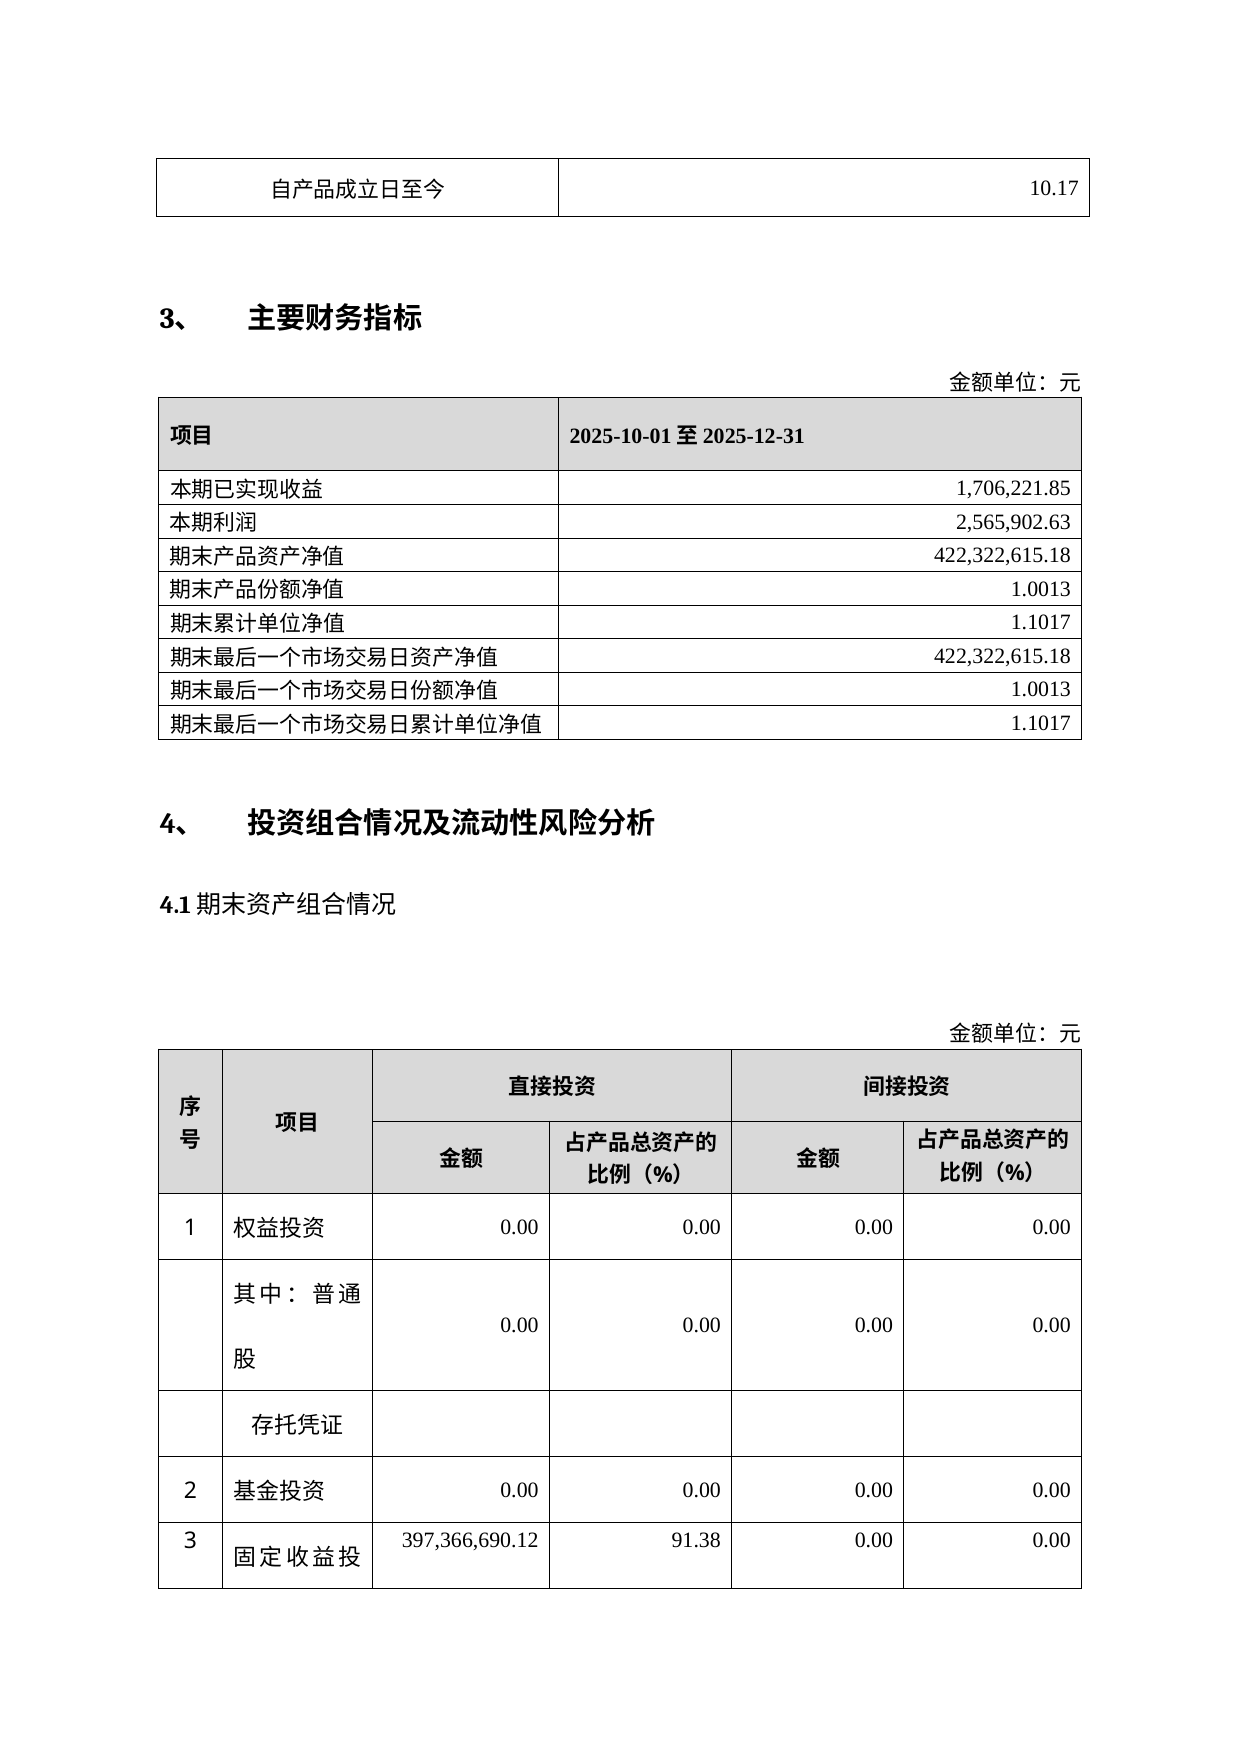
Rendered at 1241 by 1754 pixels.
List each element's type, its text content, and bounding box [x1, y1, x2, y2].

table_cell 0.00 [732, 1457, 903, 1522]
table_cell 本期已实现收益 [159, 471, 558, 504]
table_cell 1 [159, 1194, 222, 1259]
table_cell 2 [159, 1457, 222, 1522]
table_header 序号 [159, 1050, 222, 1193]
title 投资组合情况及流动性风险分析 [159, 788, 1081, 853]
table_cell 基金投资 [223, 1457, 372, 1522]
table_cell 1,706,221.85 [559, 471, 1081, 504]
table_cell 权益投资 [223, 1194, 372, 1259]
table_cell [904, 1391, 1081, 1456]
table_cell [159, 1391, 222, 1456]
table_cell 1.1017 [559, 706, 1081, 739]
table_cell 0.00 [373, 1457, 549, 1522]
table_cell 0.00 [732, 1523, 903, 1588]
table_cell 金额 [373, 1122, 549, 1193]
table_cell 固定收益投资 [223, 1523, 372, 1588]
table_cell 占产品总资产的比例（%） [904, 1122, 1081, 1193]
table_cell 1.0013 [559, 572, 1081, 604]
table_cell 0.00 [904, 1523, 1081, 1588]
table_cell 422,322,615.18 [559, 639, 1081, 672]
table_cell 占产品总资产的比例（%） [550, 1122, 731, 1193]
table_cell 0.00 [732, 1260, 903, 1390]
table_cell [732, 1391, 903, 1456]
table_cell 本期利润 [159, 505, 558, 537]
text 金额单位：元 [159, 364, 1081, 397]
table_cell 2,565,902.63 [559, 505, 1081, 537]
table_cell 0.00 [373, 1194, 549, 1259]
table_cell 0.00 [904, 1457, 1081, 1522]
table_cell 0.00 [550, 1194, 731, 1259]
table_cell 自产品成立日至今 [157, 159, 558, 216]
table_cell 存托凭证 [223, 1391, 372, 1456]
table_cell 金额 [732, 1122, 903, 1193]
title 期末资产组合情况 [159, 870, 1081, 935]
table_cell 397,366,690.12 [373, 1523, 549, 1588]
table_cell 0.00 [550, 1260, 731, 1390]
table_cell 0.00 [904, 1260, 1081, 1390]
table_header 2025-10-01至 2025-12-31 [559, 398, 1081, 470]
table_cell 10.17 [559, 159, 1089, 216]
table_cell 1.0013 [559, 673, 1081, 705]
table_header 间接投资 [732, 1050, 1081, 1121]
table_header 直接投资 [373, 1050, 731, 1121]
table_cell 期末产品资产净值 [159, 539, 558, 571]
table_header 项目 [159, 398, 558, 470]
table_cell 3 [159, 1523, 222, 1588]
table_cell [373, 1391, 549, 1456]
table_cell 期末累计单位净值 [159, 606, 558, 638]
table_cell [159, 1260, 222, 1390]
table_cell 0.00 [904, 1194, 1081, 1259]
table_cell 0.00 [550, 1457, 731, 1522]
table_cell 其中：普通股 [223, 1260, 372, 1390]
table_cell 422,322,615.18 [559, 539, 1081, 571]
table_cell 1.1017 [559, 606, 1081, 638]
table_cell [550, 1391, 731, 1456]
text 金额单位：元 [159, 1016, 1081, 1048]
table_cell 期末最后一个市场交易日资产净值 [159, 639, 558, 672]
table_cell 0.00 [373, 1260, 549, 1390]
table_cell 91.38 [550, 1523, 731, 1588]
table_cell 期末最后一个市场交易日累计单位净值 [159, 706, 558, 739]
table_header 项目 [223, 1050, 372, 1193]
table_cell 0.00 [732, 1194, 903, 1259]
table_cell 期末产品份额净值 [159, 572, 558, 604]
table_cell 期末最后一个市场交易日份额净值 [159, 673, 558, 705]
title 主要财务指标 [159, 283, 1081, 348]
